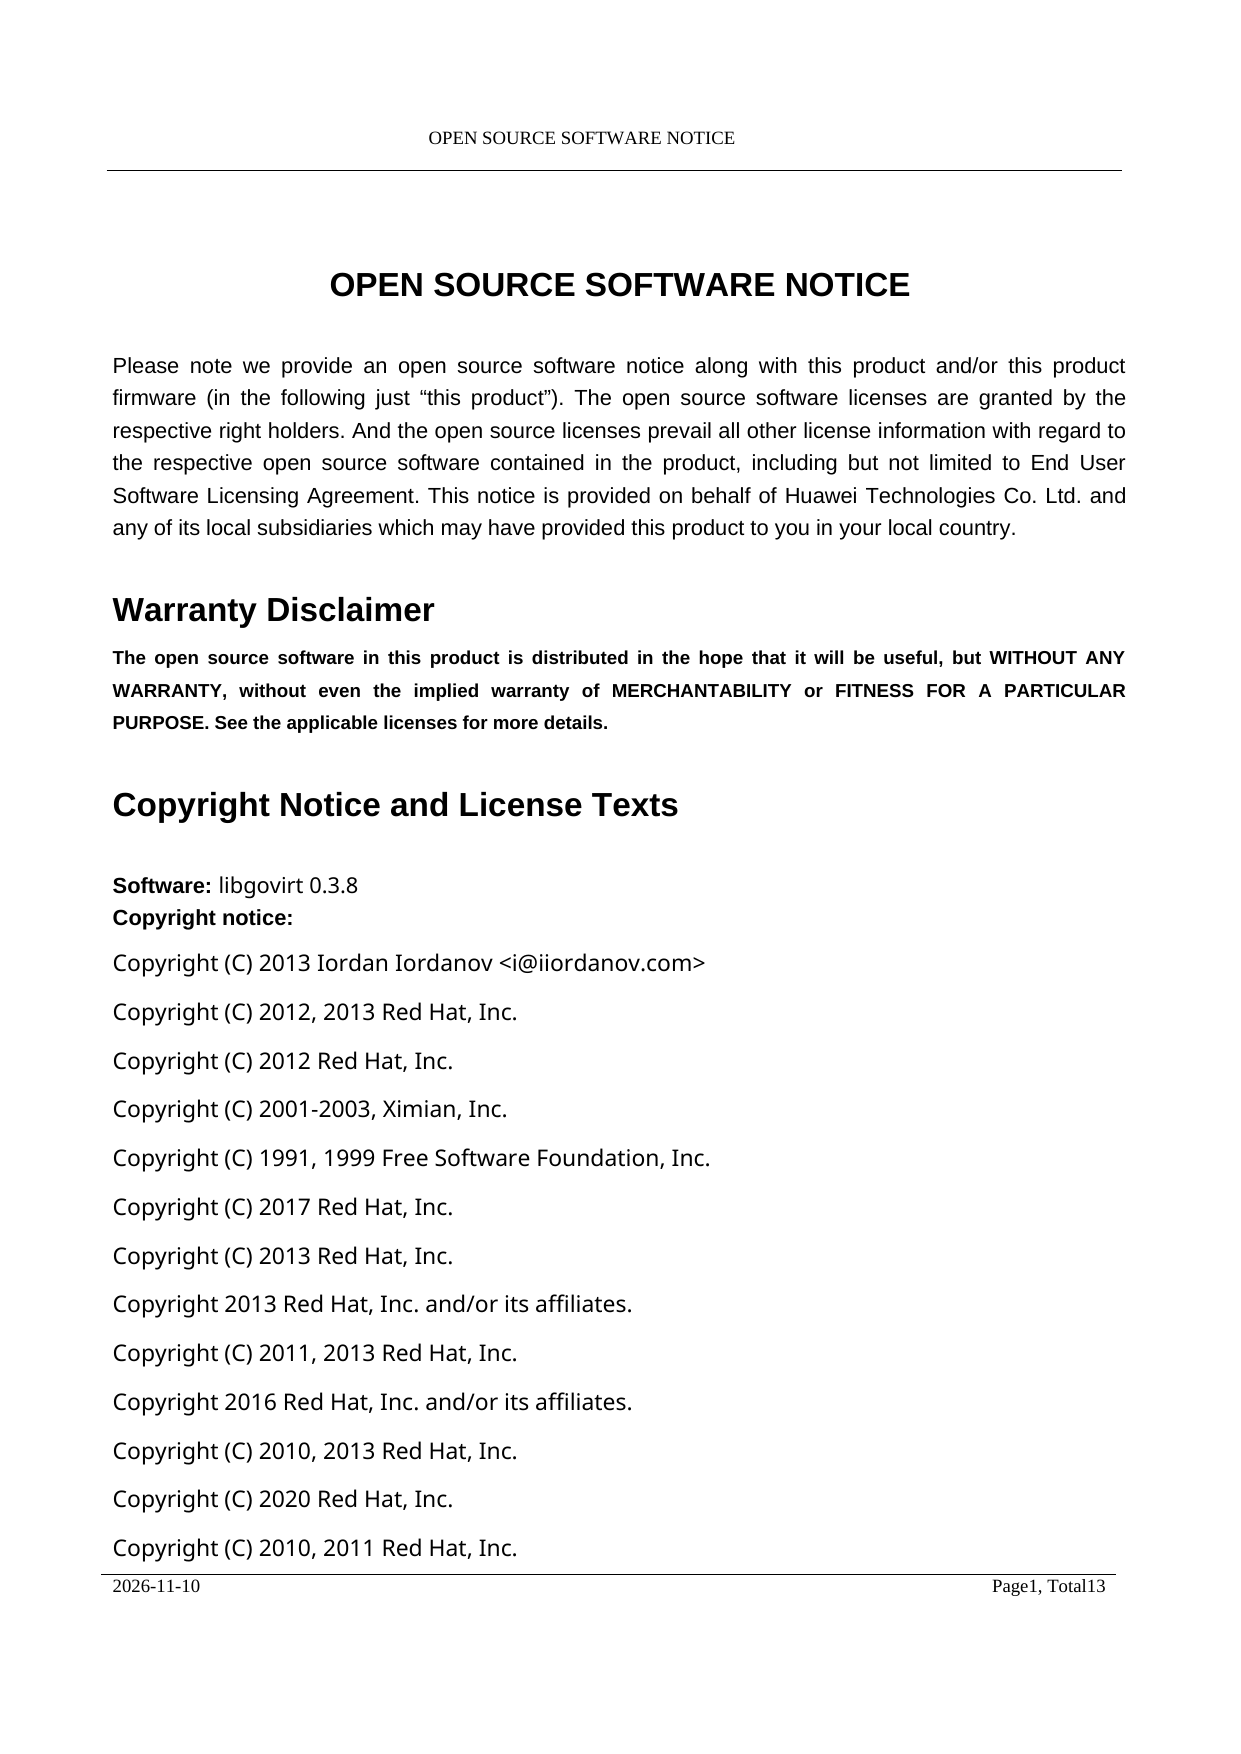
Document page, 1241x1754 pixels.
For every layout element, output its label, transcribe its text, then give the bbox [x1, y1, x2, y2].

text Copyright (C) 2013 Iordan Iordanov <i@iiordanov.com> Copyright (C) 2012, 2013 Red Hat, Inc. Copyright (C) 2012 Red Hat, Inc. Copyright (C) 2001-2003, Ximian, Inc. Copyright (C) 1991, 1999 Free Software Foundation, Inc. Copyright (C) 2017 Red Hat, Inc. Copyright (C) 2013 Red Hat, Inc. Copyright 2013 Red Hat, Inc. and/or its affiliates. Copyright (C) 2011, 2013 Red Hat, Inc. Copyright 2016 Red Hat, Inc. and/or its affiliates. Copyright (C) 2010, 2013 Red Hat, Inc. Copyright (C) 2020 Red Hat, Inc. Copyright (C) 2010, 2011 Red Hat, Inc. [112, 947, 1128, 1564]
text Copyright Notice and License Texts [112, 771, 1128, 836]
text Please note we provide an open source software notice along with this product and/or this product firmware (in the following just “this product”). The open source software licenses are granted by the respective right holders. And the open source licenses prevail all other license information with regard to the respective open source software contained in the product, including but not limited to End User Software Licensing Agreement. This notice is provided on behalf of Huawei Technologies Co. Ltd. and any of its local subsidiaries which may have provided this product to you in your local country. [112, 349, 1128, 544]
text The open source software in this product is distributed in the hope that it will be useful, but WITHOUT ANY WARRANTY, without even the implied warranty of MERCHANTABILITY or FITNESS FOR A PARTICULAR PURPOSE. See the applicable licenses for more details. [112, 641, 1128, 739]
text Software: libgovirt 0.3.8 [112, 869, 1128, 901]
text Warranty Disclaimer [112, 576, 1128, 641]
text Copyright notice: [112, 901, 1128, 934]
text OPEN SOURCE SOFTWARE NOTICE [112, 251, 1128, 316]
